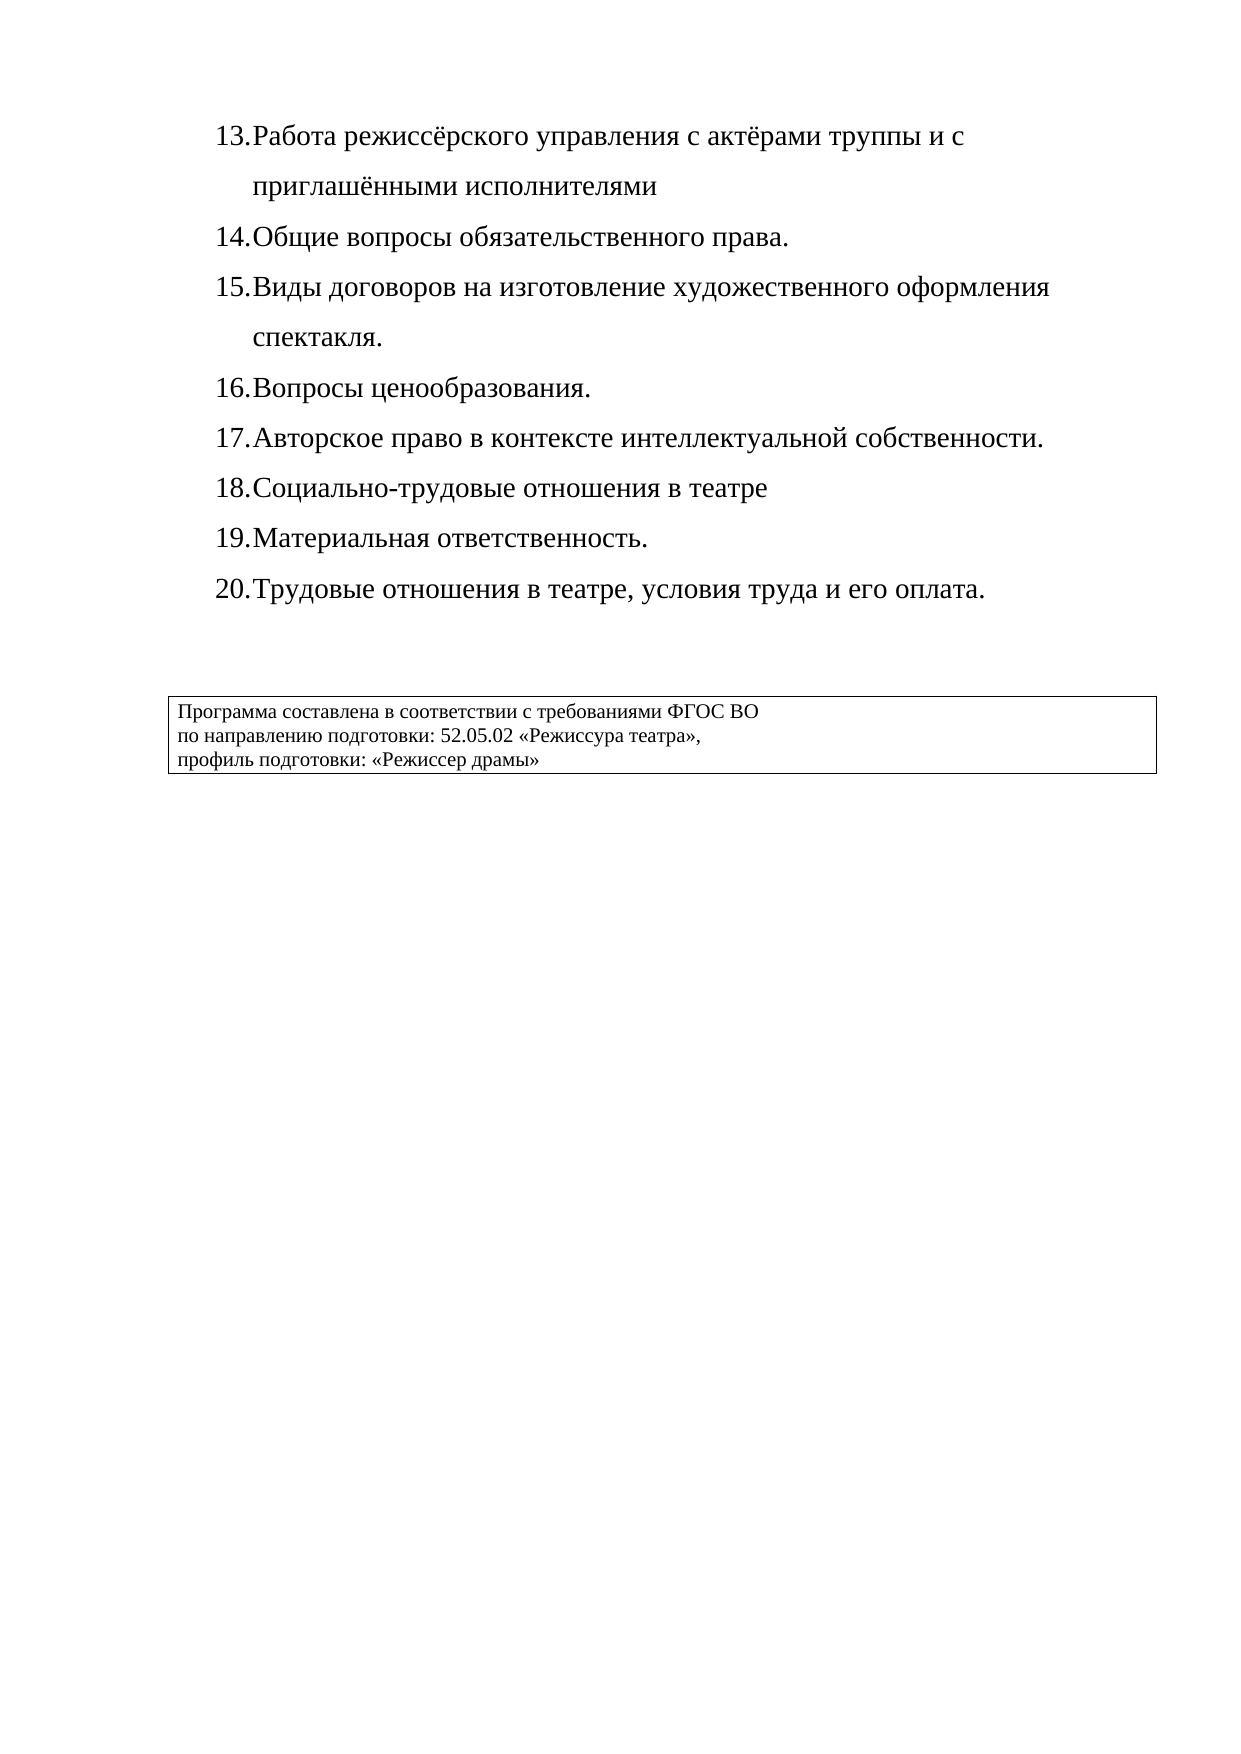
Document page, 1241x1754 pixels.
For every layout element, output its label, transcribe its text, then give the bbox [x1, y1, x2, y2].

list Социально-трудовые отношения в театре [215, 470, 1152, 504]
list Трудовые отношения в театре, условия труда и его оплата. [215, 571, 1152, 604]
text профиль подготовки: «Режиссер драмы» [169, 744, 1156, 773]
list Авторское право в контексте интеллектуальной собственности. [215, 420, 1152, 453]
list Работа режиссёрского управления с актёрами труппы и с приглашёнными исполнителями [215, 118, 1152, 202]
list Виды договоров на изготовление художественного оформления спектакля. [215, 269, 1152, 353]
list Вопросы ценообразования. [215, 370, 1152, 403]
text по направлению подготовки: 52.05.02 «Режиссура театра», [177, 723, 1152, 744]
text Программа составлена в соответствии с требованиями ФГОС ВО [169, 697, 1156, 723]
list Общие вопросы обязательственного права. [215, 219, 1152, 252]
list Материальная ответственность. [215, 521, 1152, 554]
